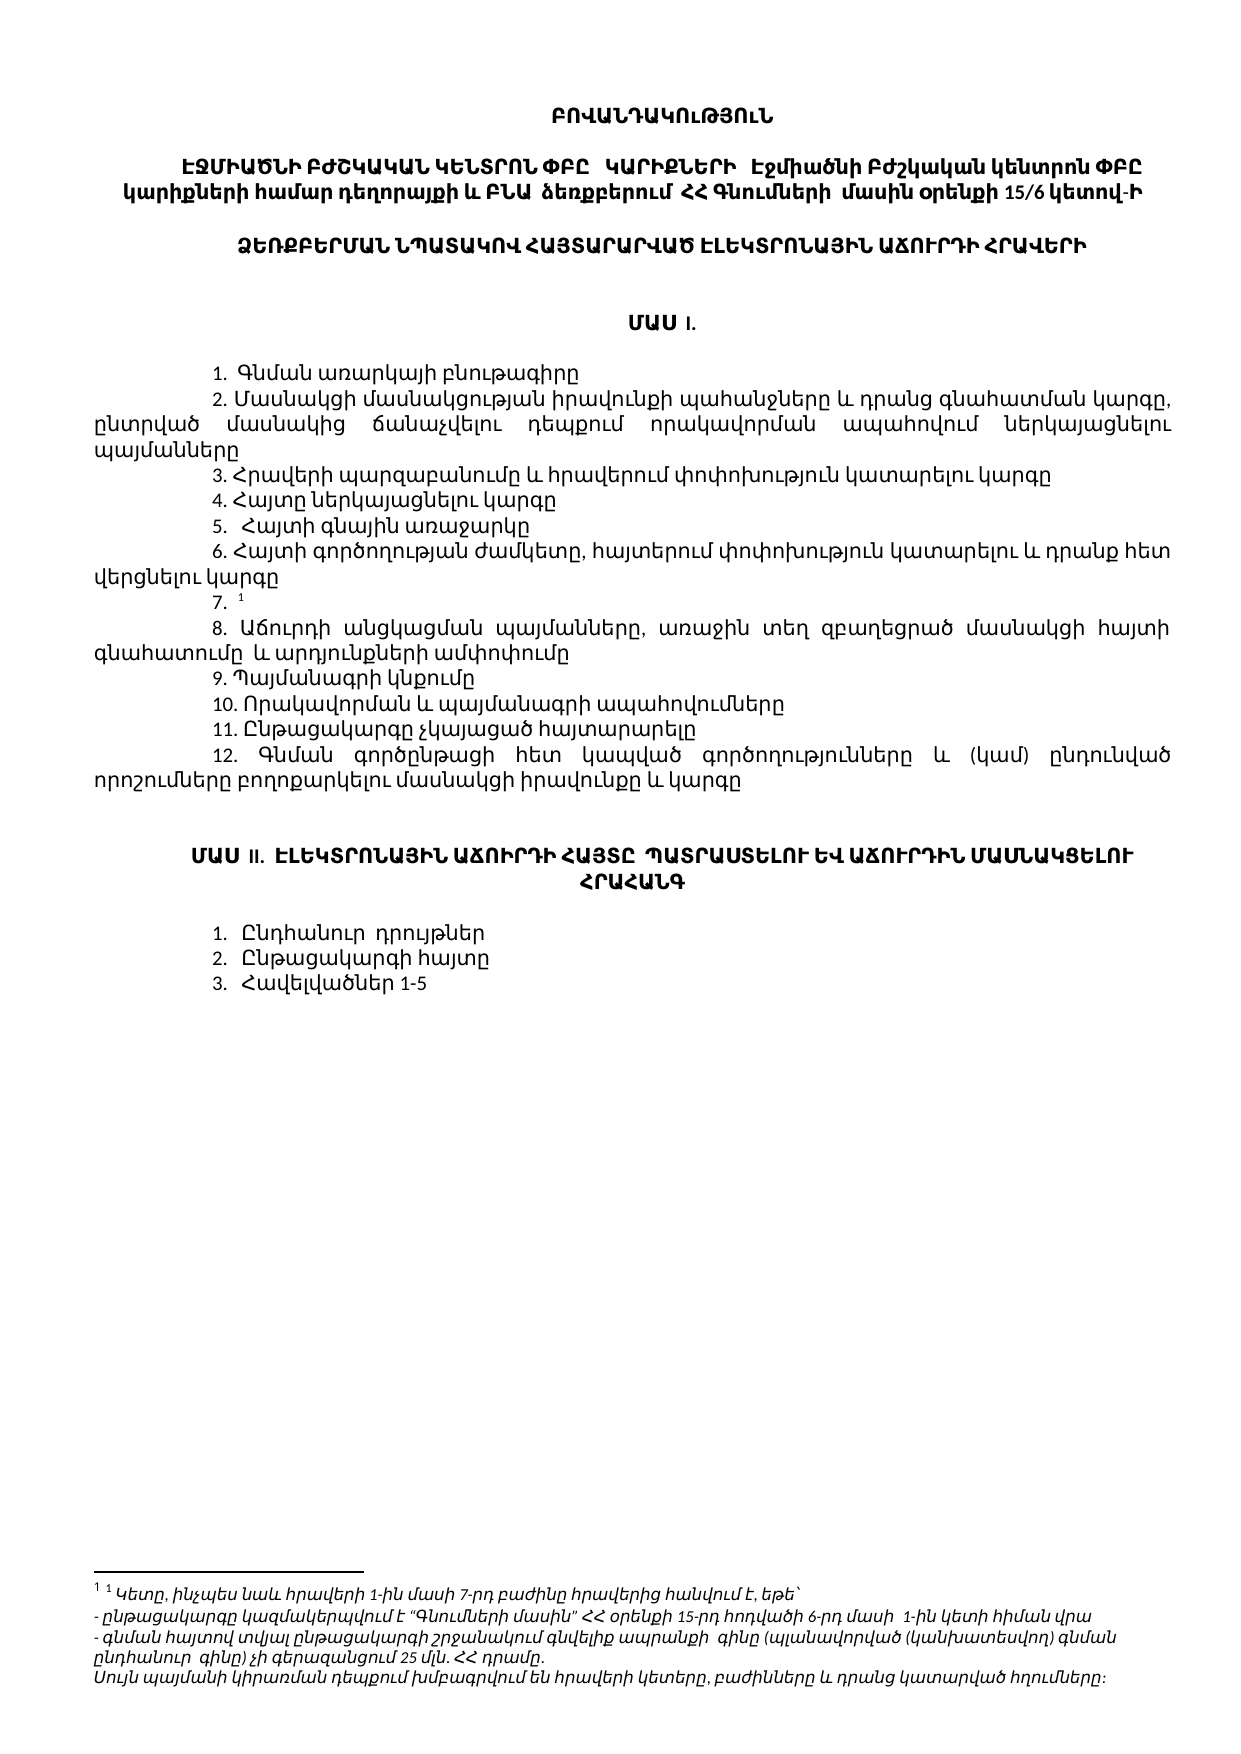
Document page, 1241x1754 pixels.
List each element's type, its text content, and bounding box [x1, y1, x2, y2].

text 3. Հրավերի պարզաբանումը և հրավերում փոփոխություն կատարելու կարգը [94, 462, 1171, 488]
text 8. Աճուրդի անցկացման պայմանները, առաջին տեղ զբաղեցրած մասնակցի հայտի գնահատումը և արդյունքների ամփոփումը [94, 615, 1171, 666]
text 6. Հայտի գործողության ժամկետը, հայտերում փոփոխություն կատարելու և դրանք հետ վերցնելու կարգը [94, 538, 1171, 589]
text 3. Հավելվածներ 1-5 [94, 971, 1171, 996]
text 9. Պայմանագրի կնքումը [94, 666, 1171, 691]
text 1. Ընդհանուր դրույթներ [94, 920, 1171, 945]
text 2. Մասնակցի մասնակցության իրավունքի պահանջները և դրանց գնահատման կարգը, ընտրված մասնակից ճանաչվելու դեպքում որակավորման ապահովում ներկայացնելու պայմանները [94, 386, 1171, 462]
text 11. Ընթացակարգը չկայացած հայտարարելը [94, 716, 1171, 742]
text 10. Որակավորման և պայմանագրի ապահովումները [94, 691, 1171, 716]
text ԷՋՄԻԱԾՆԻ ԲԺՇԿԱԿԱՆ ԿԵՆՏՐՈՆ ՓԲԸ ԿԱՐԻՔՆԵՐԻ Էջմիածնի Բժշկական կենտրոն ՓԲԸ կարիքների համար դեղորայքի և ԲՆԱ ձեռքբերում ՀՀ Գնումների մասին օրենքի 15/6 կետով-Ի [94, 154, 1171, 205]
text 7. 1 [94, 589, 1171, 615]
text 1. Գնման առարկայի բնութագիրը [94, 361, 1171, 386]
text 12. Գնման գործընթացի հետ կապված գործողությունները և (կամ) ընդունված որոշումները բողոքարկելու մասնակցի իրավունքը և կարգը [94, 742, 1171, 793]
text ՁԵՌՔԲԵՐՄԱՆ ՆՊԱՏԱԿՈՎ ՀԱՅՏԱՐԱՐՎԱԾ ԷԼԵԿՏՐՈՆԱՅԻՆ ԱՃՈՒՐԴԻ ՀՐԱՎԵՐԻ [94, 233, 1171, 259]
text 4. Հայտը ներկայացնելու կարգը [94, 488, 1171, 513]
text ՄԱՍ I. [94, 310, 1171, 335]
text ՄԱՍ II. ԷԼԵԿՏՐՈՆԱՅԻՆ ԱՃՈԻՐԴԻ ՀԱՅՏԸ ՊԱՏՐԱՍՏԵԼՈՒ ԵՎ ԱՃՈՒՐԴԻՆ ՄԱՍՆԱԿՑԵԼՈՒ ՀՐԱՀԱՆԳ [94, 843, 1171, 894]
text ԲՈՎԱՆԴԱԿՈւԹՅՈւՆ [94, 103, 1171, 128]
text 5. Հայտի գնային առաջարկը [94, 513, 1171, 538]
text 2. Ընթացակարգի հայտը [94, 945, 1171, 971]
